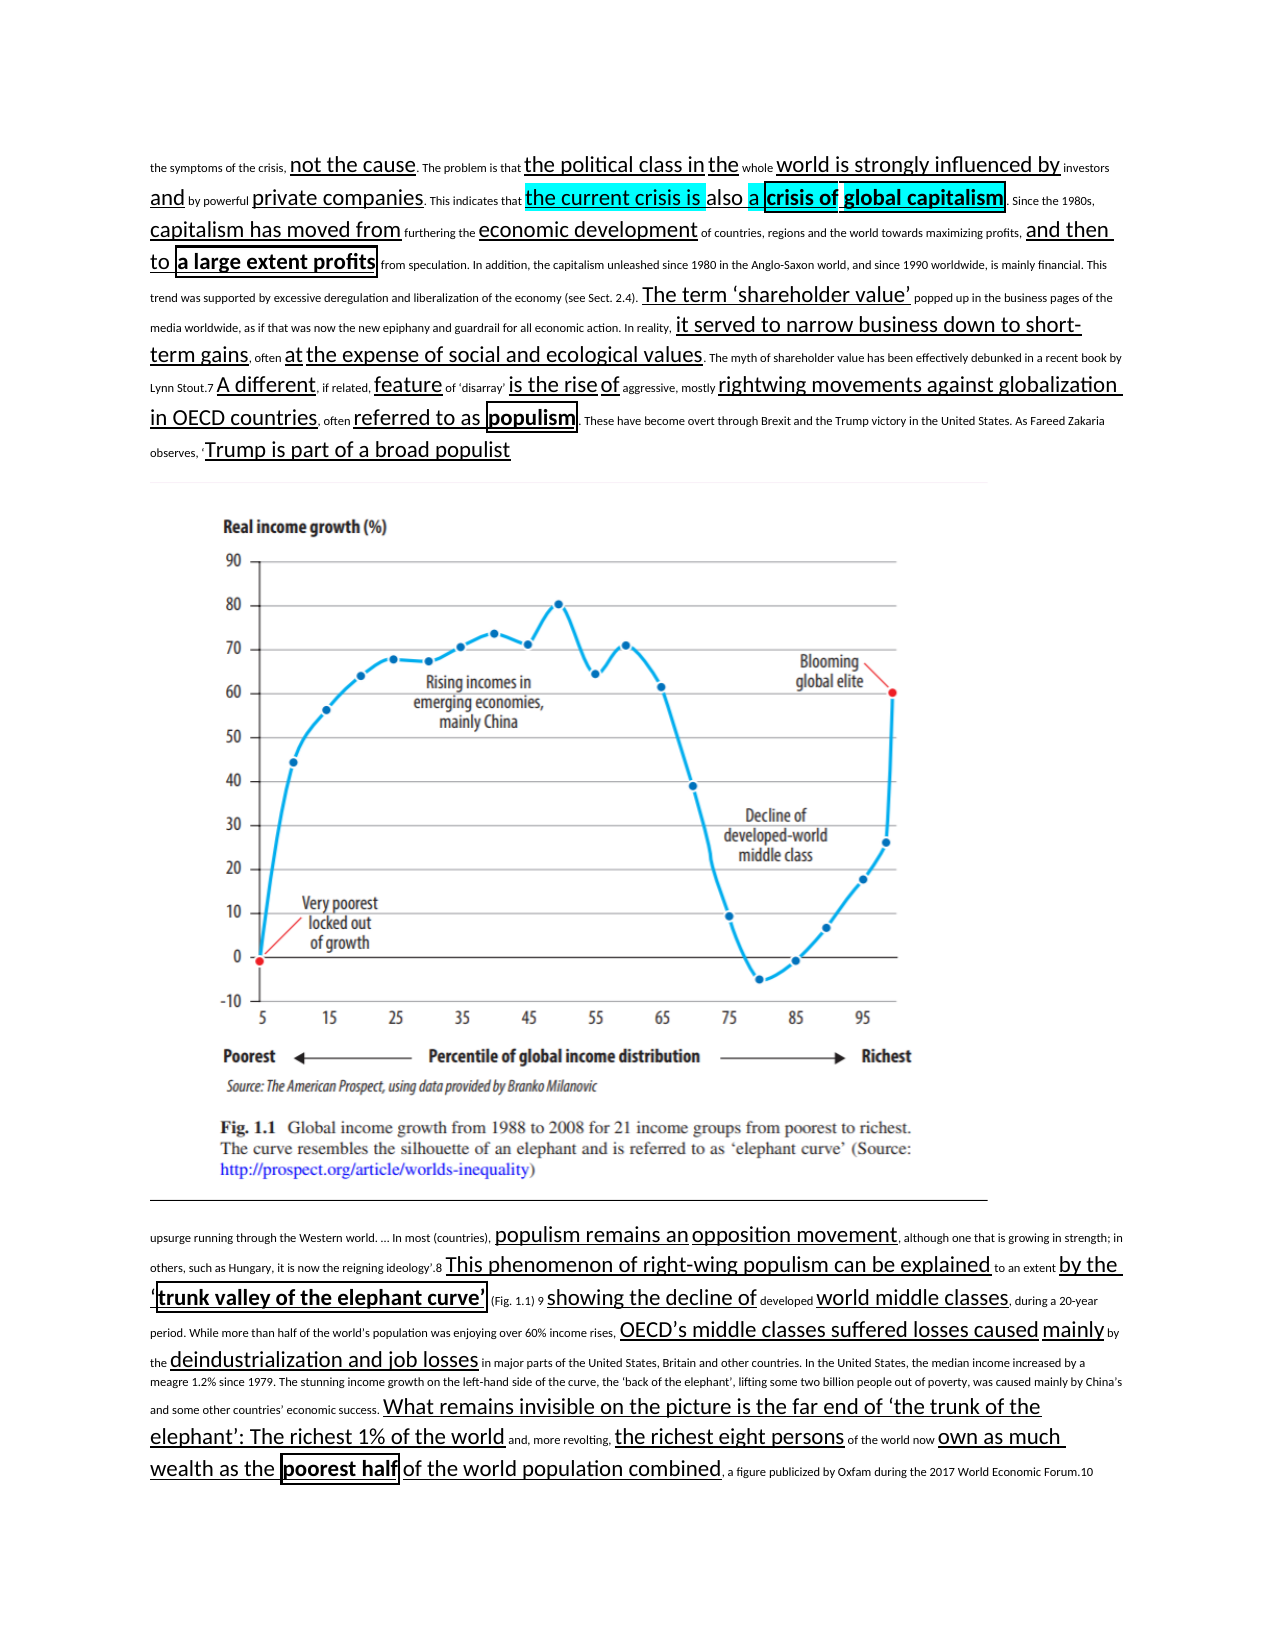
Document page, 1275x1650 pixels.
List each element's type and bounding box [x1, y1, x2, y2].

text [150, 150, 1125, 463]
picture [150, 482, 988, 1201]
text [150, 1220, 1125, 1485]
